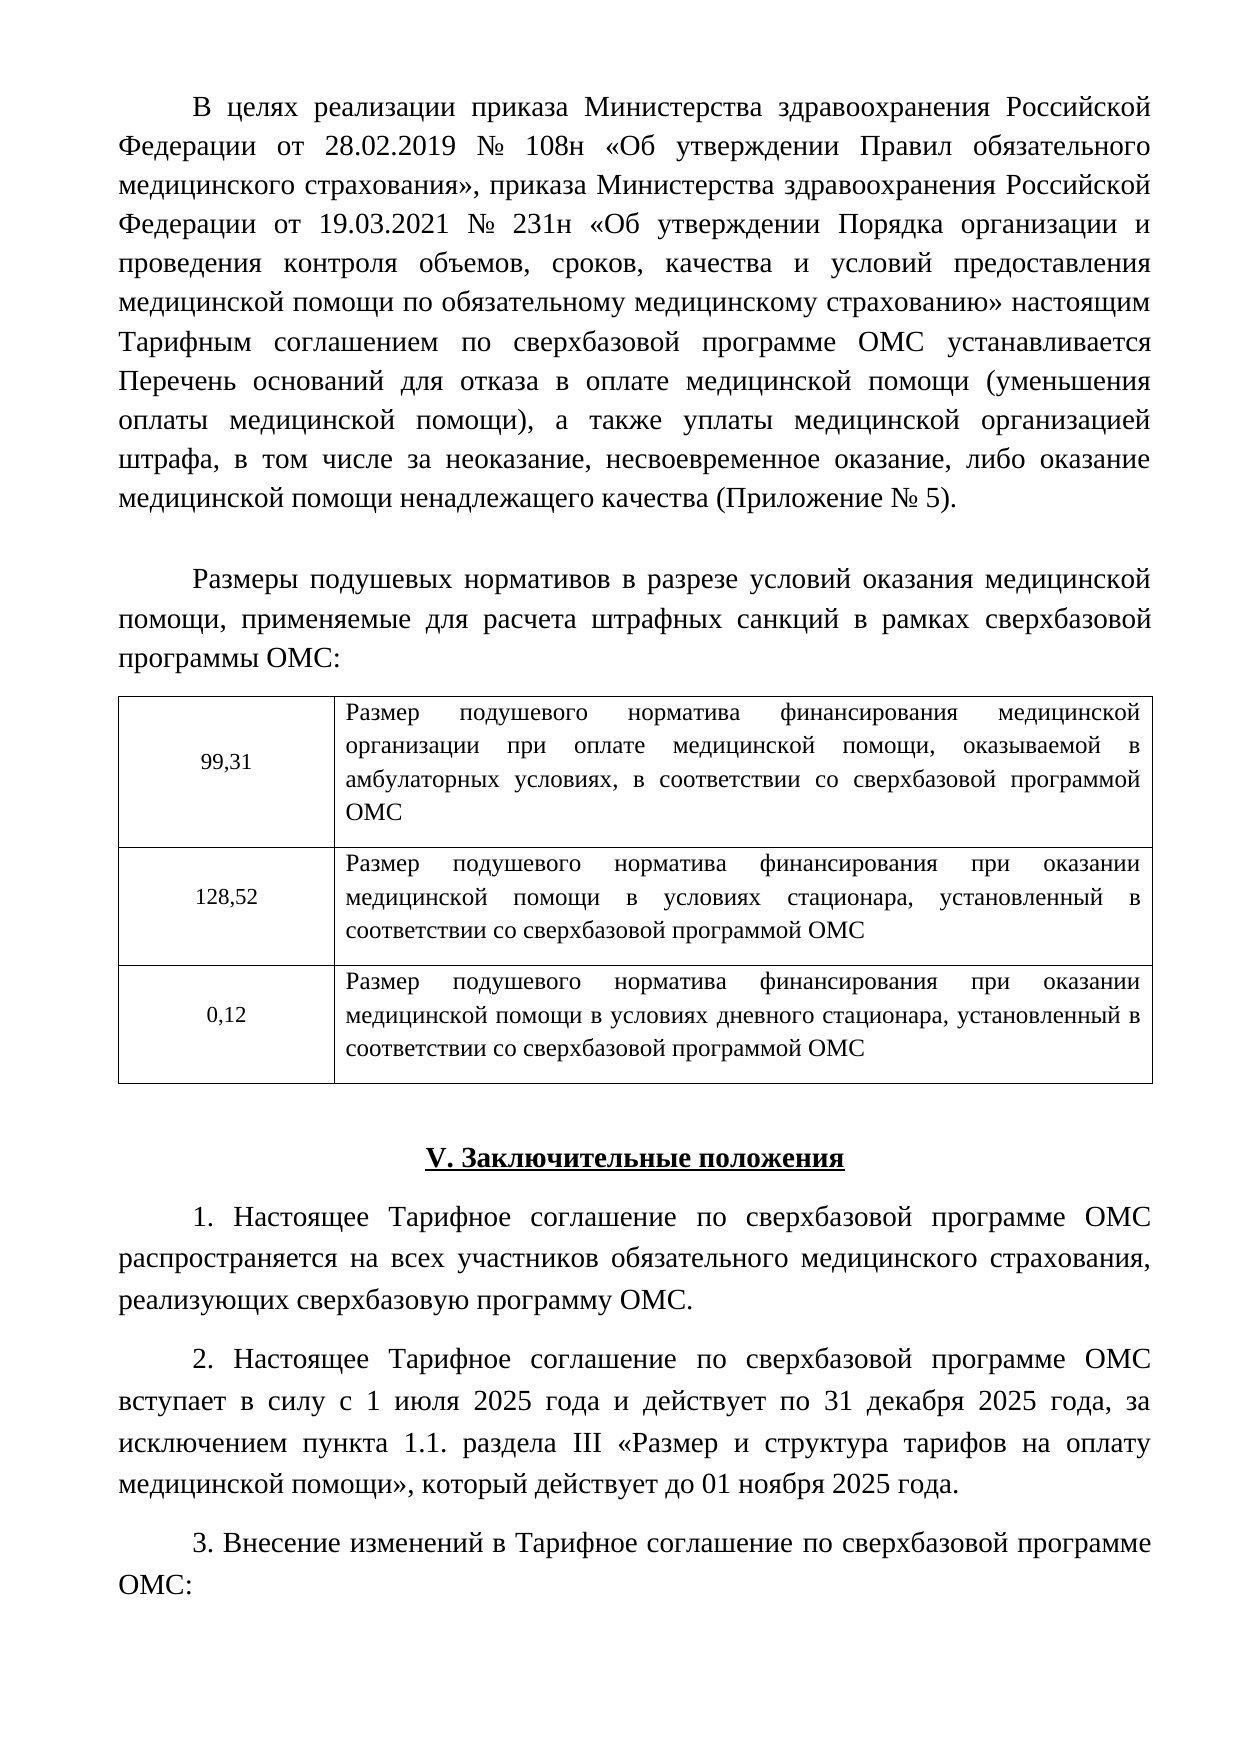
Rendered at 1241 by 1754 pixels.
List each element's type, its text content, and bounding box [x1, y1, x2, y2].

text Размеры подушевых нормативов в разрезе условий оказания медицинской помощи, применяемые для расчета штрафных санкций в рамках сверхбазовой программы ОМС: [118, 562, 1152, 673]
table_cell 0,12 [119, 966, 334, 1083]
table_cell Размер подушевого норматива финансирования при оказании медицинской помощи в условиях стационара, установленный в соответствии со сверхбазовой программой ОМС [335, 848, 1152, 965]
text 2. Настоящее Тарифное соглашение по сверхбазовой программе ОМС вступает в силу с 1 июля 2025 года и действует по 31 декабря 2025 года, за исключением пункта 1.1. раздела III «Размер и структура тарифов на оплату медицинской помощи», который действует до 01 ноября 2025 года. [118, 1341, 1152, 1500]
text 3. Внесение изменений в Тарифное соглашение по сверхбазовой программе ОМС: [118, 1525, 1152, 1601]
table_header Размер подушевого норматива финансирования медицинской организации при оплате медицинской помощи, оказываемой в амбулаторных условиях, в соответствии со сверхбазовой программой ОМС [335, 697, 1152, 847]
text В целях реализации приказа Министерства здравоохранения Российской Федерации от 28.02.2019 № 108н «Об утверждении Правил обязательного медицинского страхования», приказа Министерства здравоохранения Российской Федерации от 19.03.2021 № 231н «Об утверждении Порядка организации и проведения контроля объемов, сроков, качества и условий предоставления медицинской помощи по обязательному медицинскому страхованию» настоящим Тарифным соглашением по сверхбазовой программе ОМС устанавливается Перечень оснований для отказа в оплате медицинской помощи (уменьшения оплаты медицинской помощи), а также уплаты медицинской организацией штрафа, в том числе за неоказание, несвоевременное оказание, либо оказание медицинской помощи ненадлежащего качества (Приложение № 5). [118, 89, 1152, 514]
table_header 99,31 [119, 697, 334, 847]
table_cell Размер подушевого норматива финансирования при оказании медицинской помощи в условиях дневного стационара, установленный в соответствии со сверхбазовой программой ОМС [335, 966, 1152, 1083]
table_cell 128,52 [119, 848, 334, 965]
text V. Заключительные положения [118, 1140, 1152, 1174]
text 1. Настоящее Тарифное соглашение по сверхбазовой программе ОМС распространяется на всех участников обязательного медицинского страхования, реализующих сверхбазовую программу ОМС. [118, 1199, 1152, 1316]
